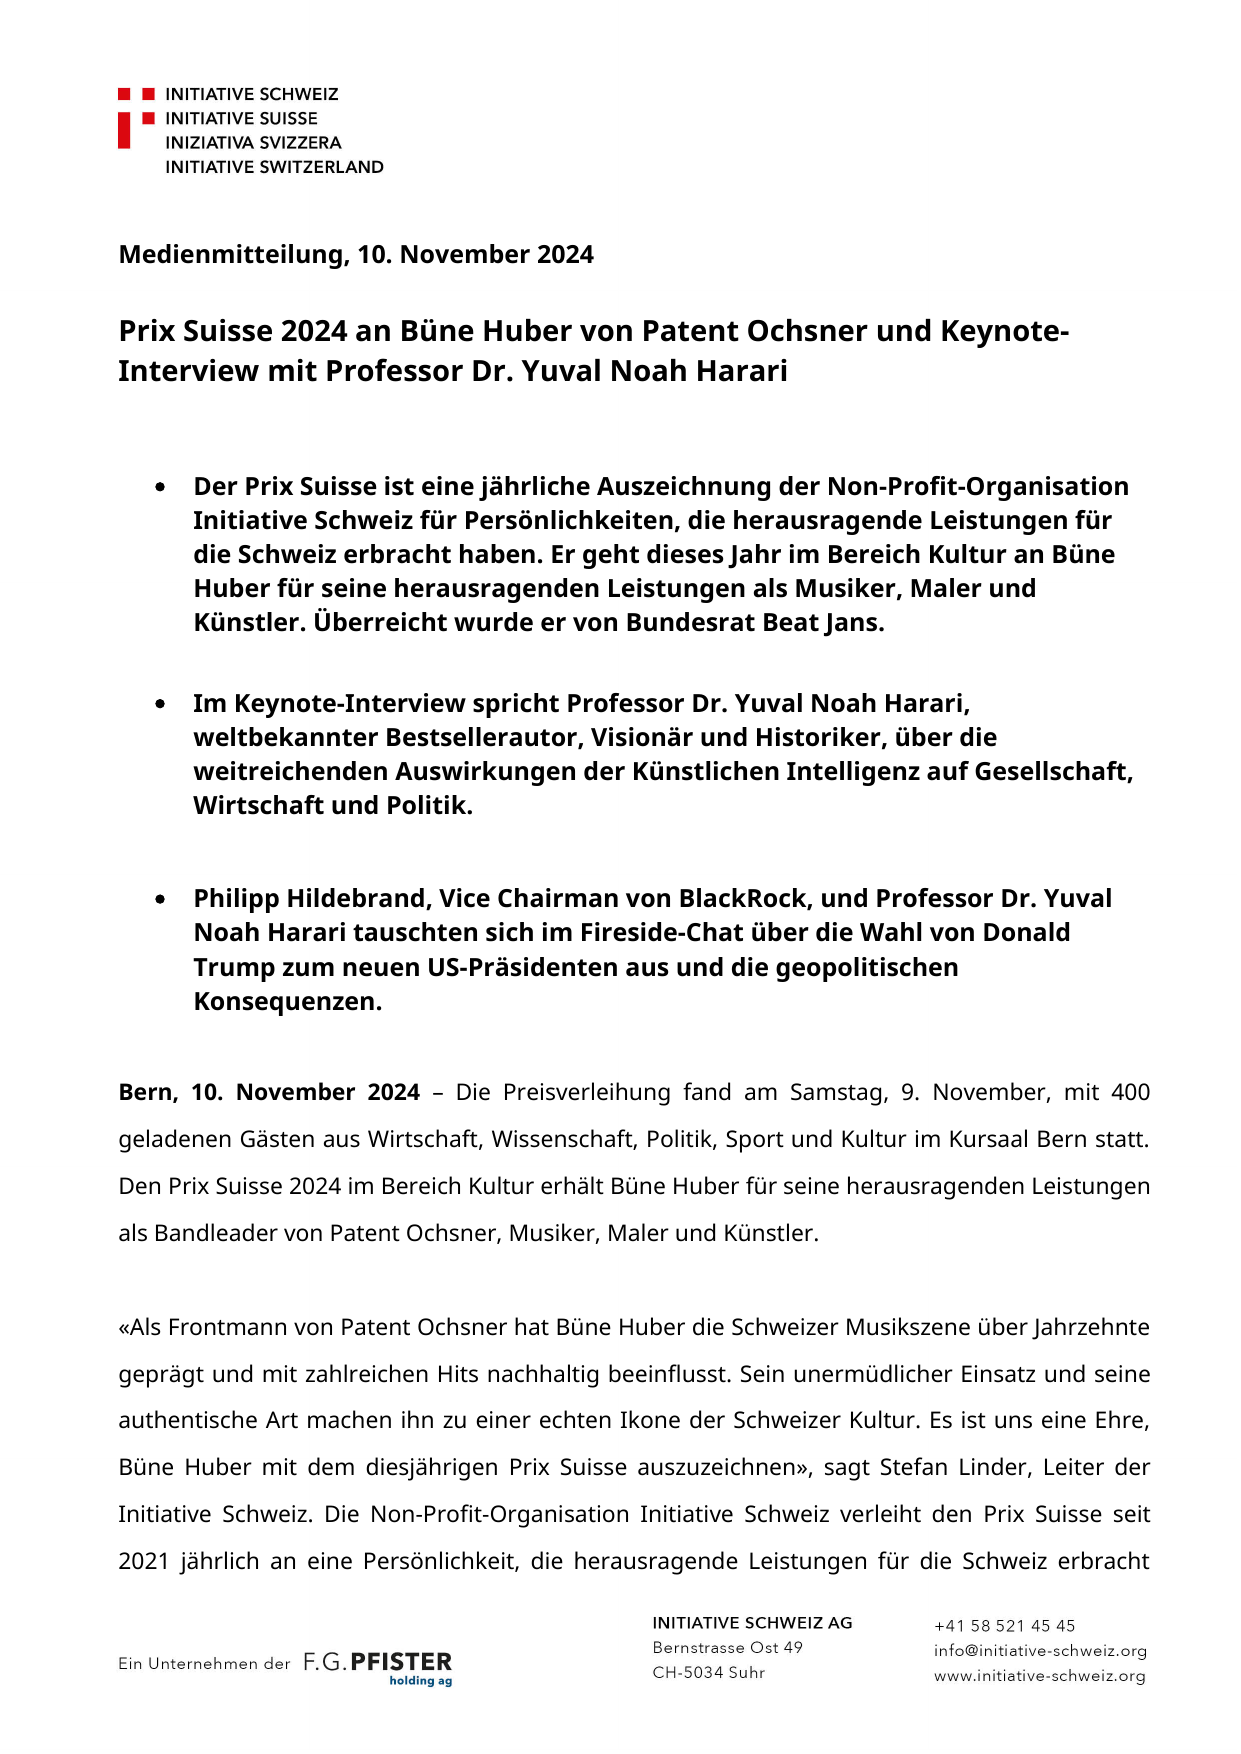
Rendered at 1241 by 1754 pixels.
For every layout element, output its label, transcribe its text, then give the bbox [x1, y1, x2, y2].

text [118, 1311, 1152, 1576]
list Philipp Hildebrand, Vice Chairman von BlackRock, und Professor Dr. Yuval Noah Harari tauschten sich im Fireside-Chat über die Wahl von Donald Trump zum neuen US-Präsidenten aus und die geopolitischen Konsequenzen. [156, 881, 1152, 1017]
list Der Prix Suisse ist eine jährliche Auszeichnung der Non-Profit-Organisation Initiative Schweiz für Persönlichkeiten, die herausragende Leistungen für die Schweiz erbracht haben. Er geht dieses Jahr im Bereich Kultur an Büne Huber für seine herausragenden Leistungen als Musiker, Maler und Künstler. Überreicht wurde er von Bundesrat Beat Jans. [156, 469, 1152, 639]
text Prix Suisse 2024 an Büne Huber von Patent Ochsner und Keynote-Interview mit Professor Dr. Yuval Noah Harari [118, 310, 1152, 389]
picture [0, 0, 1238, 1750]
text Medienmitteilung, 10. November 2024 [118, 236, 1152, 270]
list Im Keynote-Interview spricht Professor Dr. Yuval Noah Harari, weltbekannter Bestsellerautor, Visionär und Historiker, über die weitreichenden Auswirkungen der Künstlichen Intelligenz auf Gesellschaft, Wirtschaft und Politik. [156, 686, 1152, 822]
text Bern, 10. November 2024 – Die Preisverleihung fand am Samstag, 9. November, mit 400 geladenen Gästen aus Wirtschaft, Wissenschaft, Politik, Sport und Kultur im Kursaal Bern statt. Den Prix Suisse 2024 im Bereich Kultur erhält Büne Huber für seine herausragenden Leistungen als Bandleader von Patent Ochsner, Musiker, Maler und Künstler. [118, 1076, 1152, 1248]
